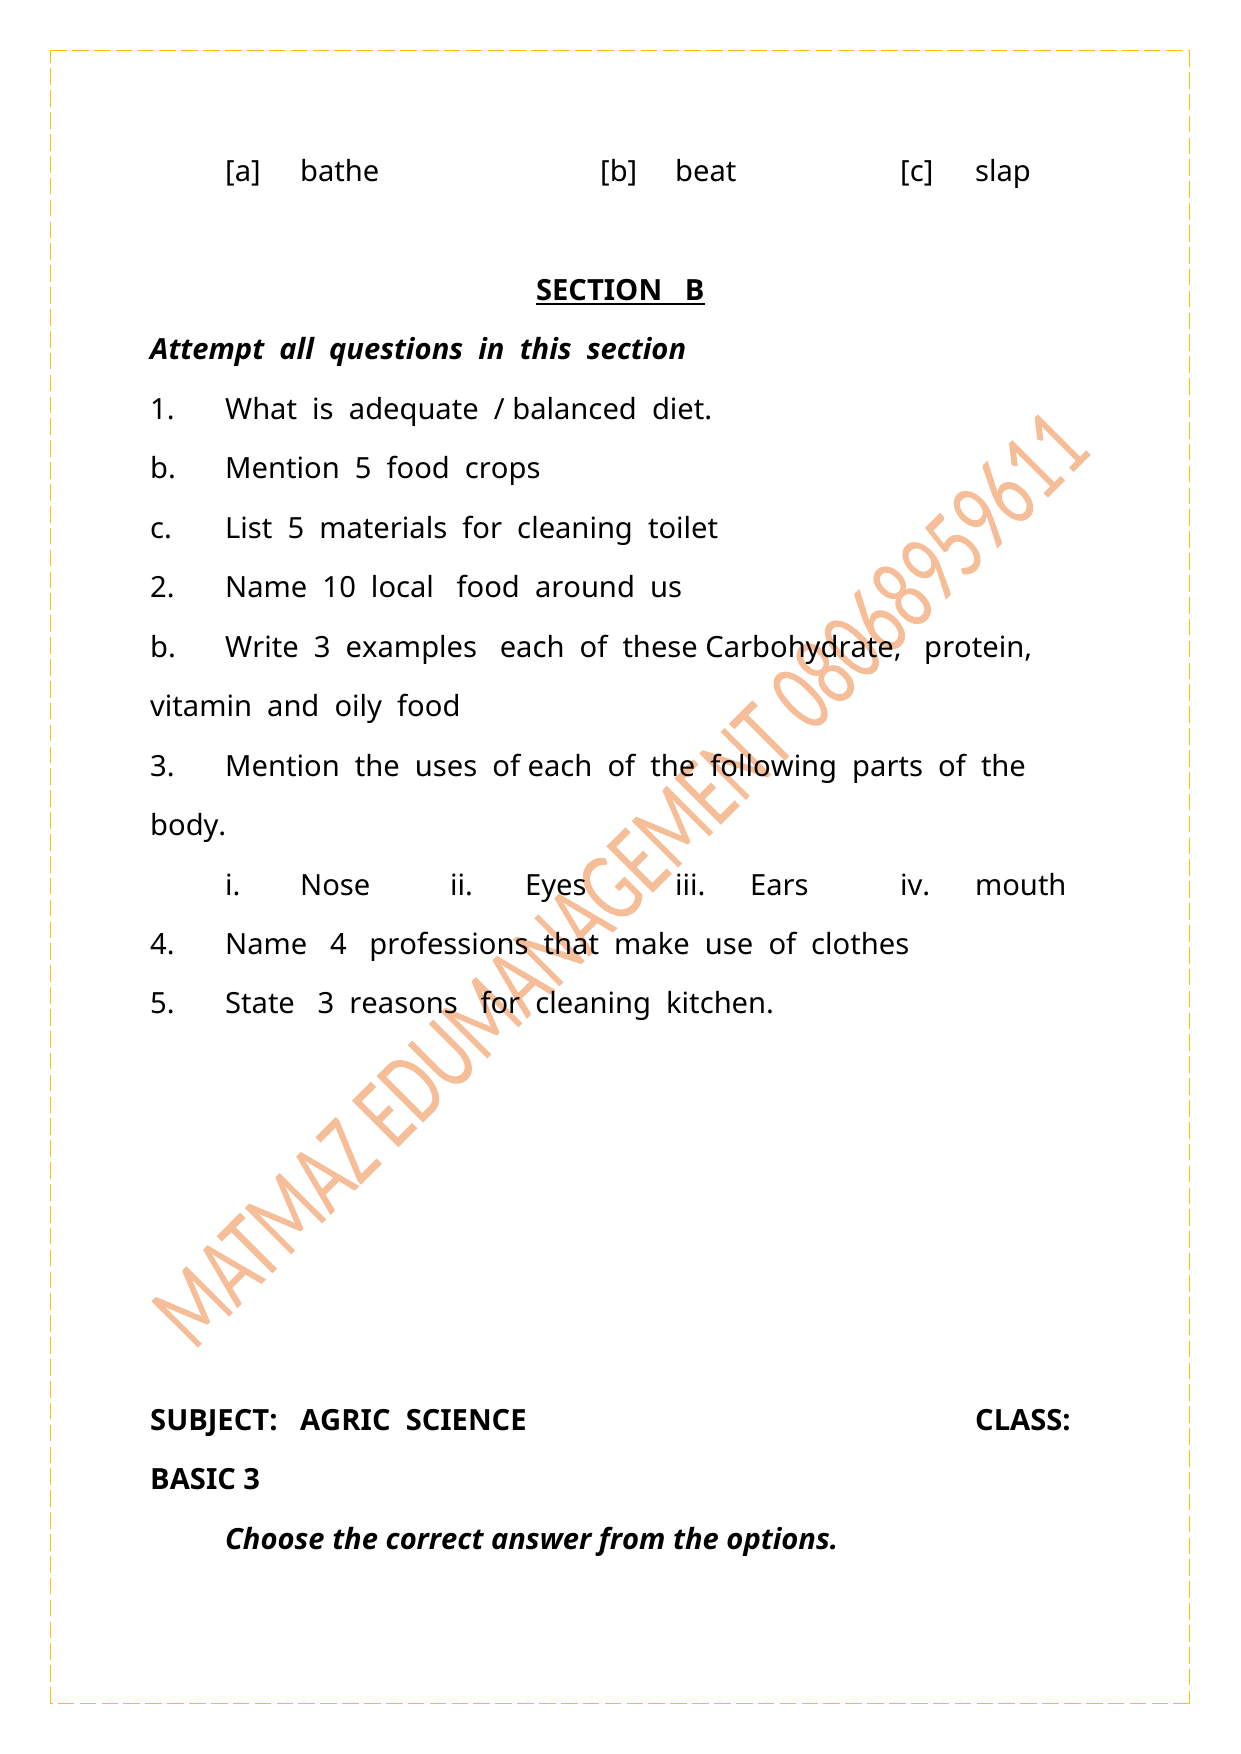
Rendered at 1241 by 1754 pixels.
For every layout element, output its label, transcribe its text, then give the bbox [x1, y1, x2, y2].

text 3. Mention the uses of each of the following parts of the body. [150, 745, 1090, 844]
text [a] bathe [b] beat [c] slap [150, 150, 1090, 190]
text c. List 5 materials for cleaning toilet [150, 507, 1090, 547]
text i. Nose ii. Eyes iii. Ears iv. mouth [150, 864, 1090, 903]
text SECTION B [150, 269, 1090, 309]
text b. Write 3 examples each of these Carbohydrate, protein, vitamin and oily food [150, 626, 1090, 725]
text Choose the correct answer from the options. [150, 1518, 1090, 1558]
text 2. Name 10 local food around us [150, 566, 1090, 606]
text b. Mention 5 food crops [150, 447, 1090, 487]
text Attempt all questions in this section [150, 328, 1090, 368]
text SUBJECT: AGRIC SCIENCE CLASS: BASIC 3 [150, 1399, 1090, 1498]
text 4. Name 4 professions that make use of clothes [150, 923, 1090, 963]
text 5. State 3 reasons for cleaning kitchen. [150, 983, 1090, 1022]
text 1. What is adequate / balanced diet. [150, 388, 1090, 428]
